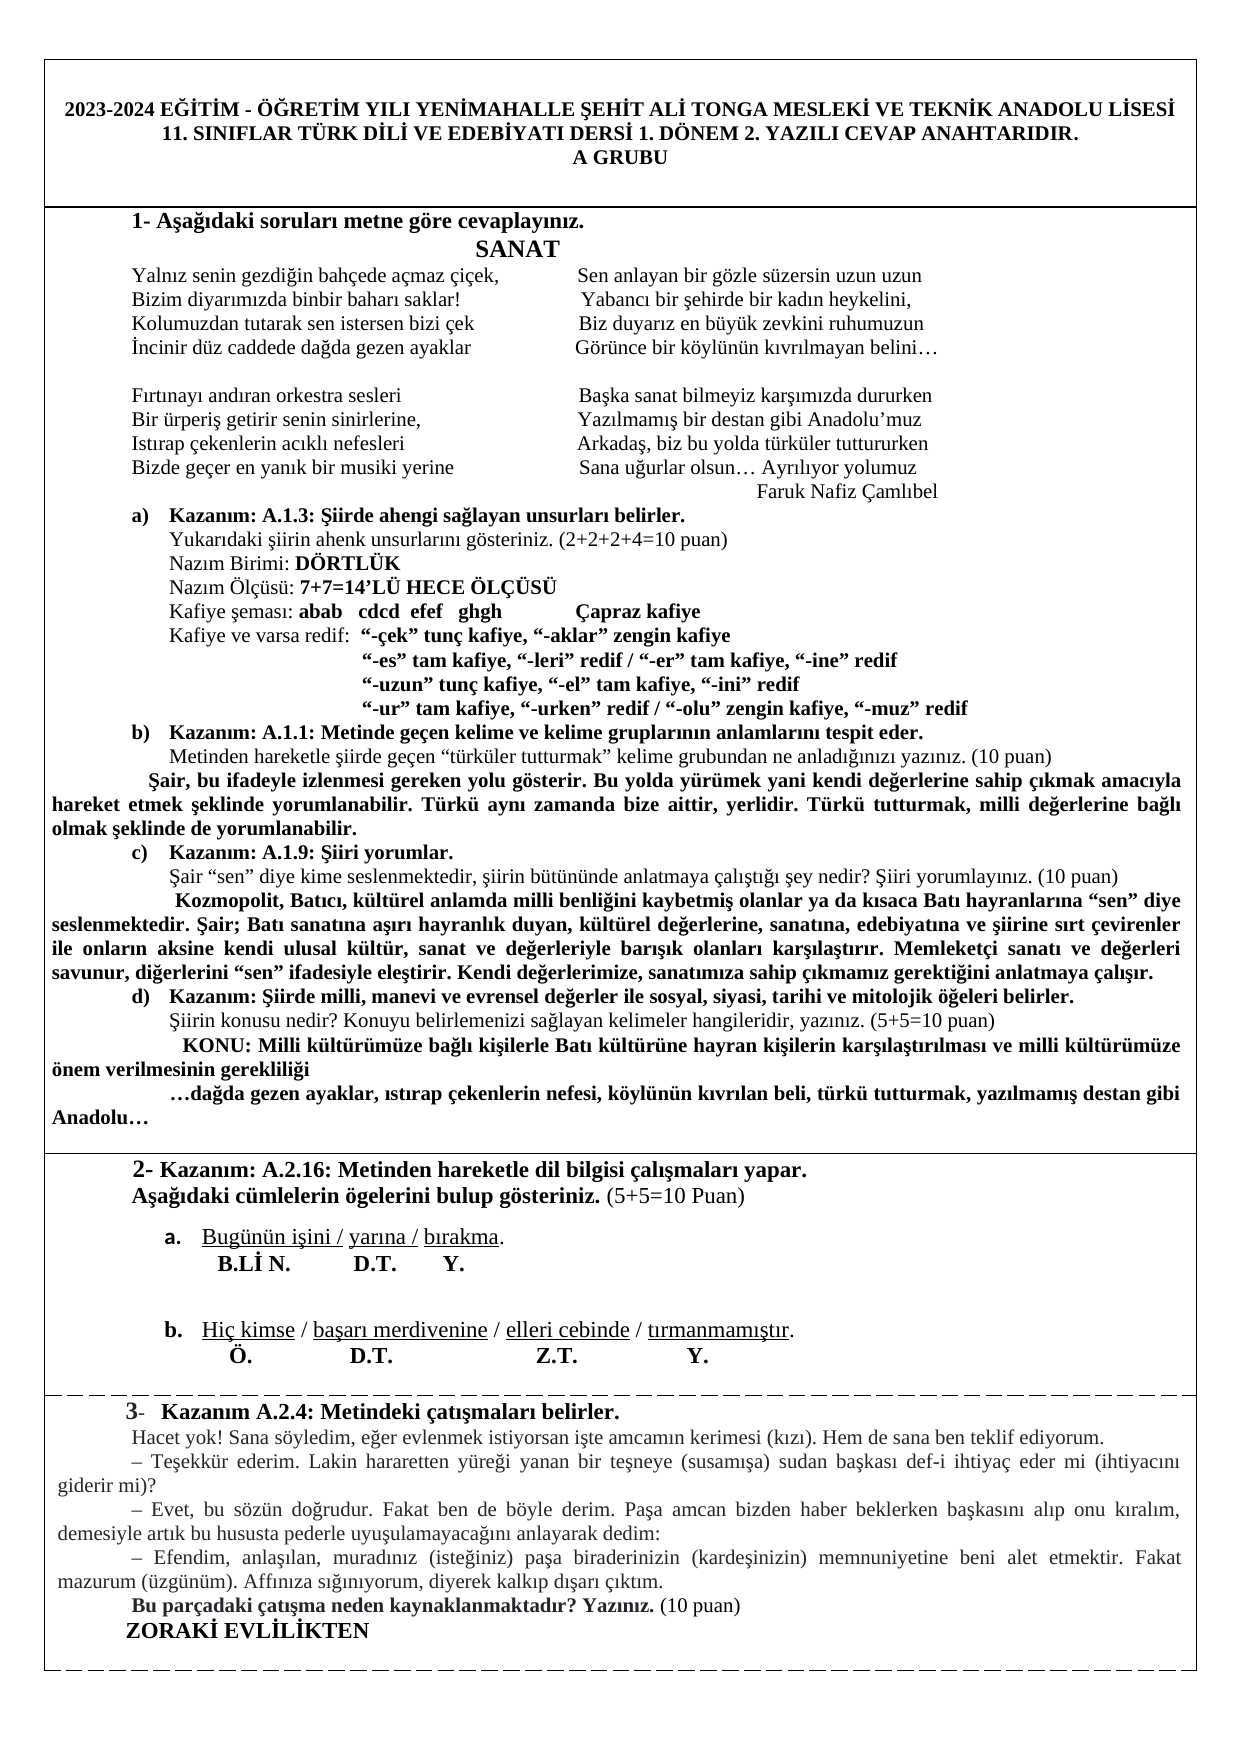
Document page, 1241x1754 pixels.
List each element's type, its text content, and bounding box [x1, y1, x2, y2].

table_cell 2- Kazanım: A.2.16: Metinden hareketle dil bilgisi çalışmaları yapar. Aşağıdaki cümlelerin ögelerini bulup gösteriniz. (5+5=10 Puan) Bugünün işini / yarına / bırakma. B.Lİ N. D.T. Y. Hiç kimse / başarı merdivenine / elleri cebinde / tırmanmamıştır. Ö. D.T. Z.T. Y. [45, 1154, 1196, 1395]
table_header 2023-2024 EĞİTİM - ÖĞRETİM YILI YENİMAHALLE ŞEHİT ALİ TONGA MESLEKİ VE TEKNİK ANADOLU LİSESİ 11. SINIFLAR TÜRK DİLİ VE EDEBİYATI DERSİ 1. DÖNEM 2. YAZILI CEVAP ANAHTARIDIR. A GRUBU [45, 60, 1196, 206]
table_cell 1- Aşağıdaki soruları metne göre cevaplayınız. SANAT Yalnız senin gezdiğin bahçede açmaz çiçek, Sen anlayan bir gözle süzersin uzun uzun Bizim diyarımızda binbir baharı saklar! Yabancı bir şehirde bir kadın heykelini, Kolumuzdan tutarak sen istersen bizi çek Biz duyarız en büyük zevkini ruhumuzun İncinir düz caddede dağda gezen ayaklar Görünce bir köylünün kıvrılmayan belini… Fırtınayı andıran orkestra sesleri Başka sanat bilmeyiz karşımızda dururken Bir ürperiş getirir senin sinirlerine, Yazılmamış bir destan gibi Anadolu’muz Istırap çekenlerin acıklı nefesleri Arkadaş, biz bu yolda türküler tuttururken Bizde geçer en yanık bir musiki yerine Sana uğurlar olsun… Ayrılıyor yolumuz Faruk Nafiz Çamlıbel Kazanım: A.1.3: Şiirde ahengi sağlayan unsurları belirler. Yukarıdaki şiirin ahenk unsurlarını gösteriniz. (2+2+2+4=10 puan) Nazım Birimi: DÖRTLÜK Nazım Ölçüsü: 7+7=14’LÜ HECE ÖLÇÜSÜ Kafiye şeması: abab cdcd efef ghgh Çapraz kafiye Kafiye ve varsa redif: “-çek” tunç kafiye, “-aklar” zengin kafiye “-es” tam kafiye, “-leri” redif / “-er” tam kafiye, “-ine” redif “-uzun” tunç kafiye, “-el” tam kafiye, “-ini” redif “-ur” tam kafiye, “-urken” redif / “-olu” zengin kafiye, “-muz” redif Kazanım: A.1.1: Metinde geçen kelime ve kelime gruplarının anlamlarını tespit eder. Metinden hareketle şiirde geçen “türküler tutturmak” kelime grubundan ne anladığınızı yazınız. (10 puan) Şair, bu ifadeyle izlenmesi gereken yolu gösterir. Bu yolda yürümek yani kendi değerlerine sahip çıkmak amacıyla hareket etmek şeklinde yorumlanabilir. Türkü aynı zamanda bize aittir, yerlidir. Türkü tutturmak, milli değerlerine bağlı olmak şeklinde de yorumlanabilir. Kazanım: A.1.9: Şiiri yorumlar. Şair “sen” diye kime seslenmektedir, şiirin bütününde anlatmaya çalıştığı şey nedir? Şiiri yorumlayınız. (10 puan) Kozmopolit, Batıcı, kültürel anlamda milli benliğini kaybetmiş olanlar ya da kısaca Batı hayranlarına “sen” diye seslenmektedir. Şair; Batı sanatına aşırı hayranlık duyan, kültürel değerlerine, sanatına, edebiyatına ve şiirine sırt çevirenler ile onların aksine kendi ulusal kültür, sanat ve değerleriyle barışık olanları karşılaştırır. Memleketçi sanatı ve değerleri savunur, diğerlerini “sen” ifadesiyle eleştirir. Kendi değerlerimize, sanatımıza sahip çıkmamız gerektiğini anlatmaya çalışır. Kazanım: Şiirde milli, manevi ve evrensel değerler ile sosyal, siyasi, tarihi ve mitolojik öğeleri belirler. Şiirin konusu nedir? Konuyu belirlemenizi sağlayan kelimeler hangileridir, yazınız. (5+5=10 puan) KONU: Milli kültürümüze bağlı kişilerle Batı kültürüne hayran kişilerin karşılaştırılması ve milli kültürümüze önem verilmesinin gerekliliği …dağda gezen ayaklar, ıstırap çekenlerin nefesi, köylünün kıvrılan beli, türkü tutturmak, yazılmamış destan gibi Anadolu… [45, 208, 1196, 1153]
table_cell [45, 1395, 1196, 1670]
